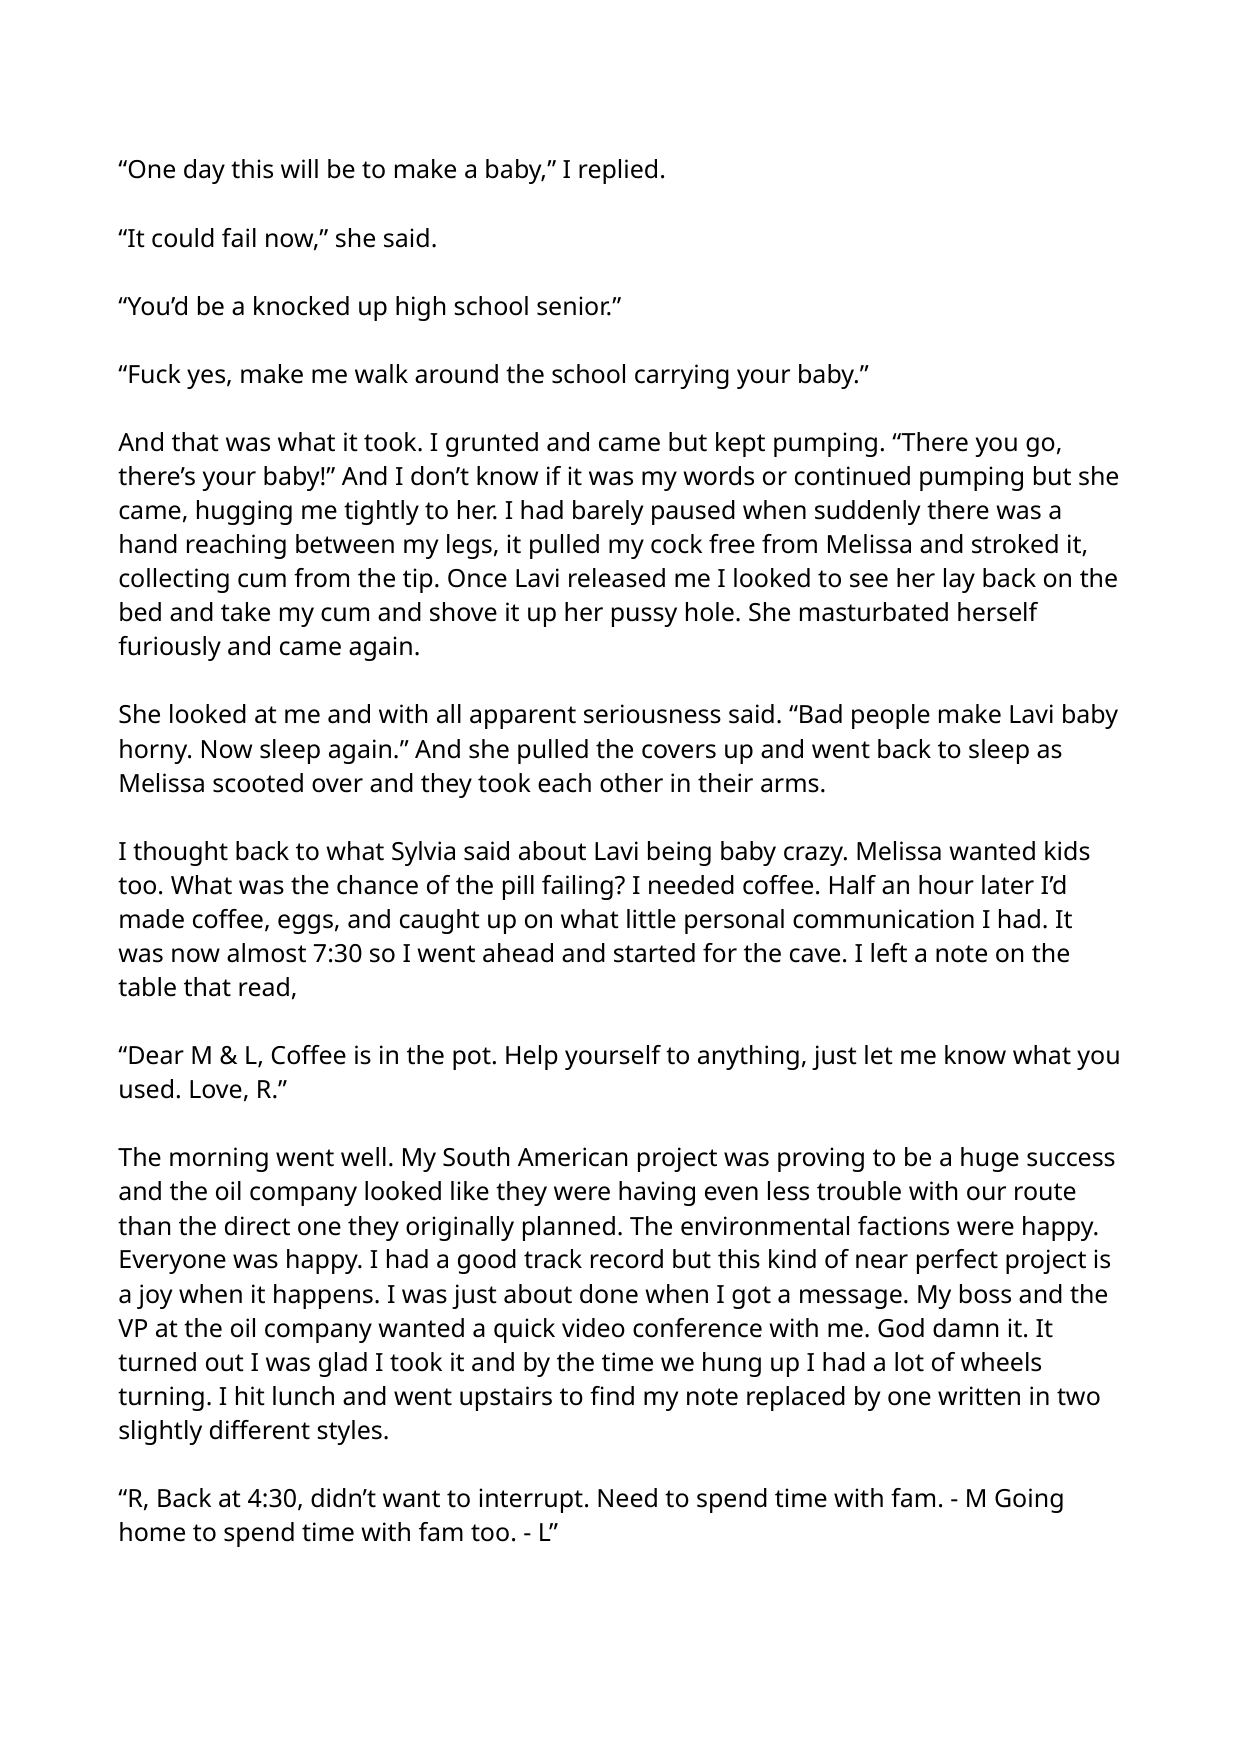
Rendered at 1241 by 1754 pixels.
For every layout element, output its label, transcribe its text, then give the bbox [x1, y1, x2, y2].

text “It could fail now,” she said. [118, 220, 1122, 254]
text I thought back to what Sylvia said about Lavi being baby crazy. Melissa wanted kids too. What was the chance of the pill failing? I needed coffee. Half an hour later I’d made coffee, eggs, and caught up on what little personal communication I had. It was now almost 7:30 so I went ahead and started for the cave. I left a note on the table that read, [118, 833, 1122, 1004]
text “R, Back at 4:30, didn’t want to interrupt. Need to spend time with fam. - M Going home to spend time with fam too. - L” [118, 1481, 1122, 1549]
text “Fuck yes, make me walk around the school carrying your baby.” [118, 357, 1122, 391]
text “One day this will be to make a baby,” I replied. [118, 152, 1122, 186]
text “Dear M & L, Coffee is in the pot. Help yourself to anything, just let me know what you used. Love, R.” [118, 1038, 1122, 1106]
text And that was what it took. I grunted and came but kept pumping. “There you go, there’s your baby!” And I don’t know if it was my words or continued pumping but she came, hugging me tightly to her. I had barely paused when suddenly there was a hand reaching between my legs, it pulled my cock free from Melissa and stroked it, collecting cum from the tip. Once Lavi released me I looked to see her lay back on the bed and take my cum and shove it up her pussy hole. She masturbated herself furiously and came again. [118, 425, 1122, 663]
text The morning went well. My South American project was proving to be a huge success and the oil company looked like they were having even less trouble with our route than the direct one they originally planned. The environmental factions were happy. Everyone was happy. I had a good track record but this kind of near perfect project is a joy when it happens. I was just about done when I got a message. My boss and the VP at the oil company wanted a quick video conference with me. God damn it. It turned out I was glad I took it and by the time we hung up I had a lot of wheels turning. I hit lunch and went upstairs to find my note replaced by one written in two slightly different styles. [118, 1140, 1122, 1447]
text She looked at me and with all apparent seriousness said. “Bad people make Lavi baby horny. Now sleep again.” And she pulled the covers up and went back to sleep as Melissa scooted over and they took each other in their arms. [118, 697, 1122, 799]
text “You’d be a knocked up high school senior.” [118, 288, 1122, 322]
